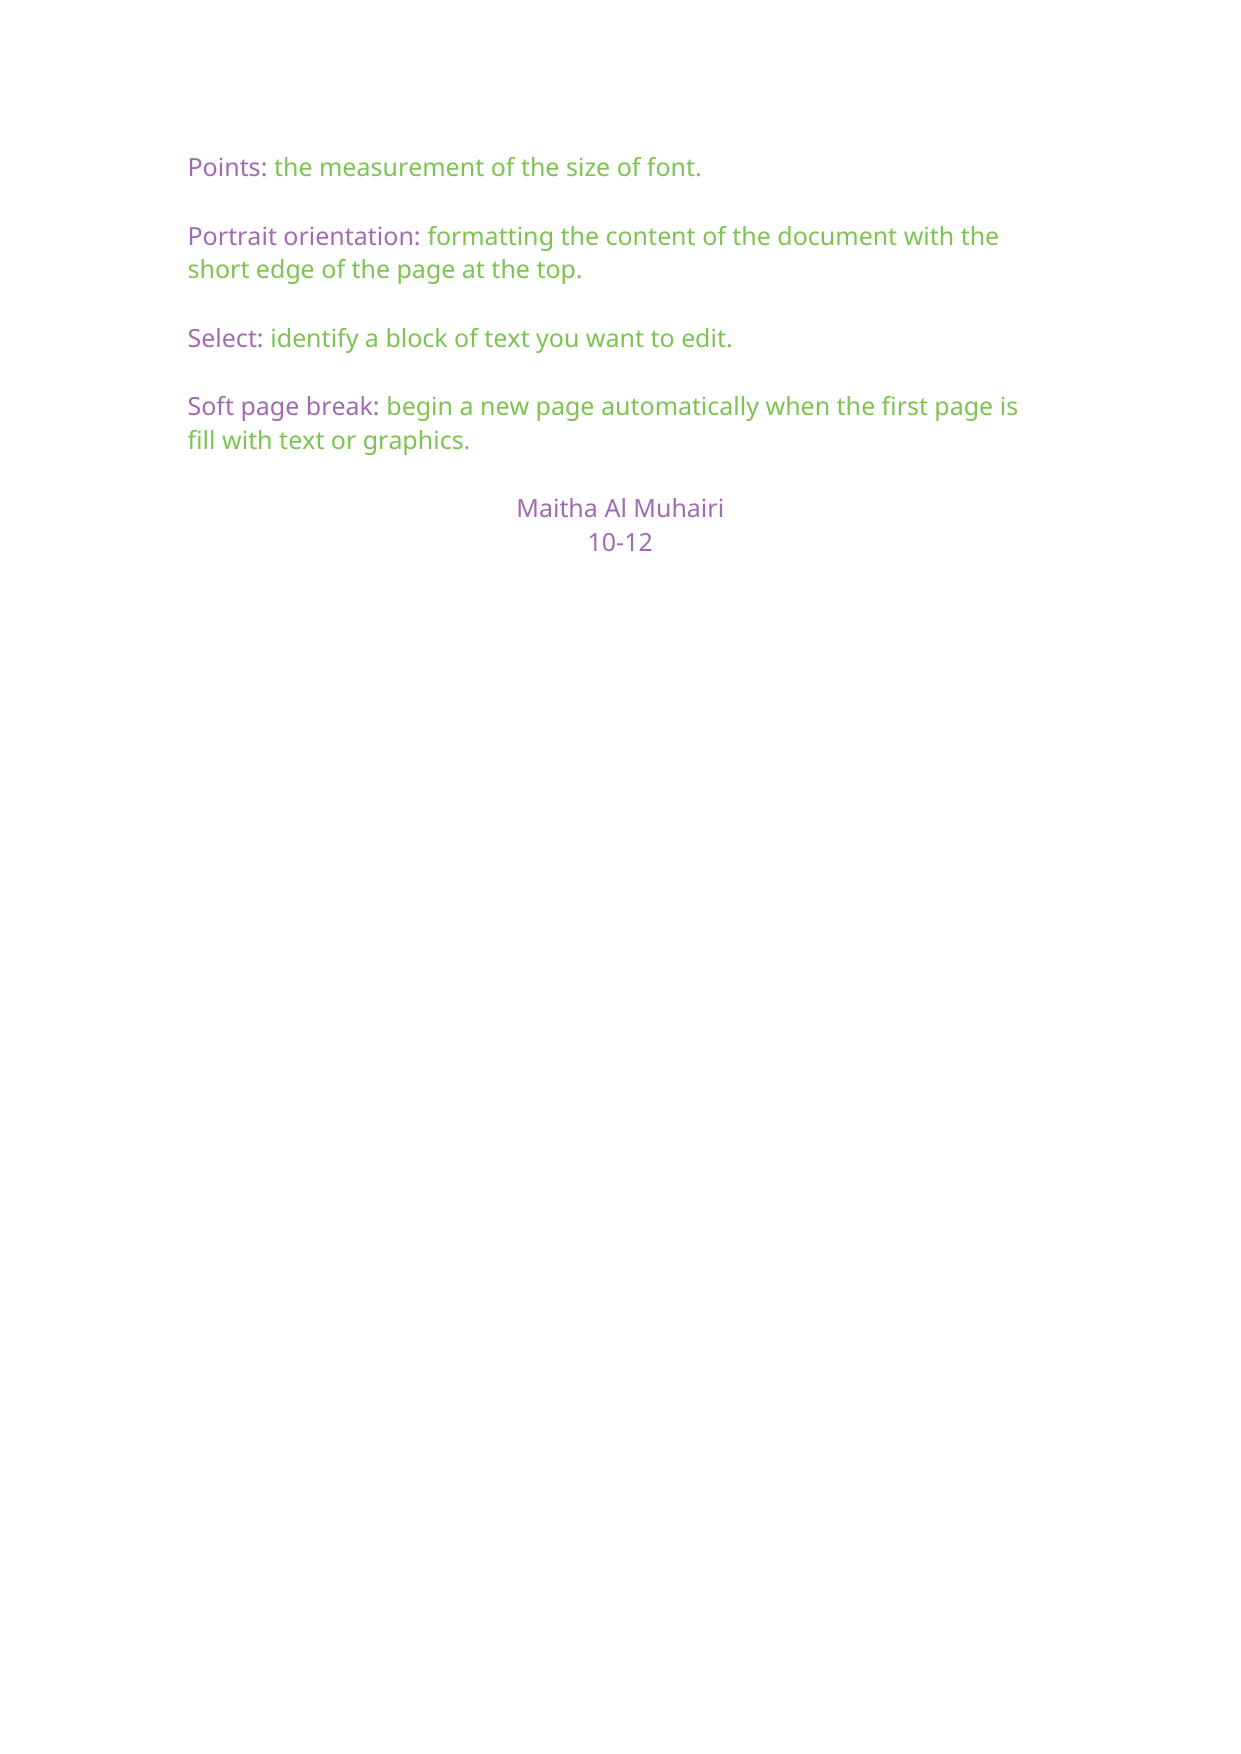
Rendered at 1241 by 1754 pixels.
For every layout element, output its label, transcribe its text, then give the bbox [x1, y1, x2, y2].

text Portrait orientation: formatting the content of the document with the short edge of the page at the top. [187, 218, 1053, 286]
text Maitha Al Muhairi [187, 491, 1053, 525]
text Select: identify a block of text you want to edit. [187, 320, 1053, 354]
text 10-12 [187, 525, 1053, 559]
text Points: the measurement of the size of font. [187, 150, 1053, 184]
text Soft page break: begin a new page automatically when the first page is fill with text or graphics. [187, 388, 1053, 457]
